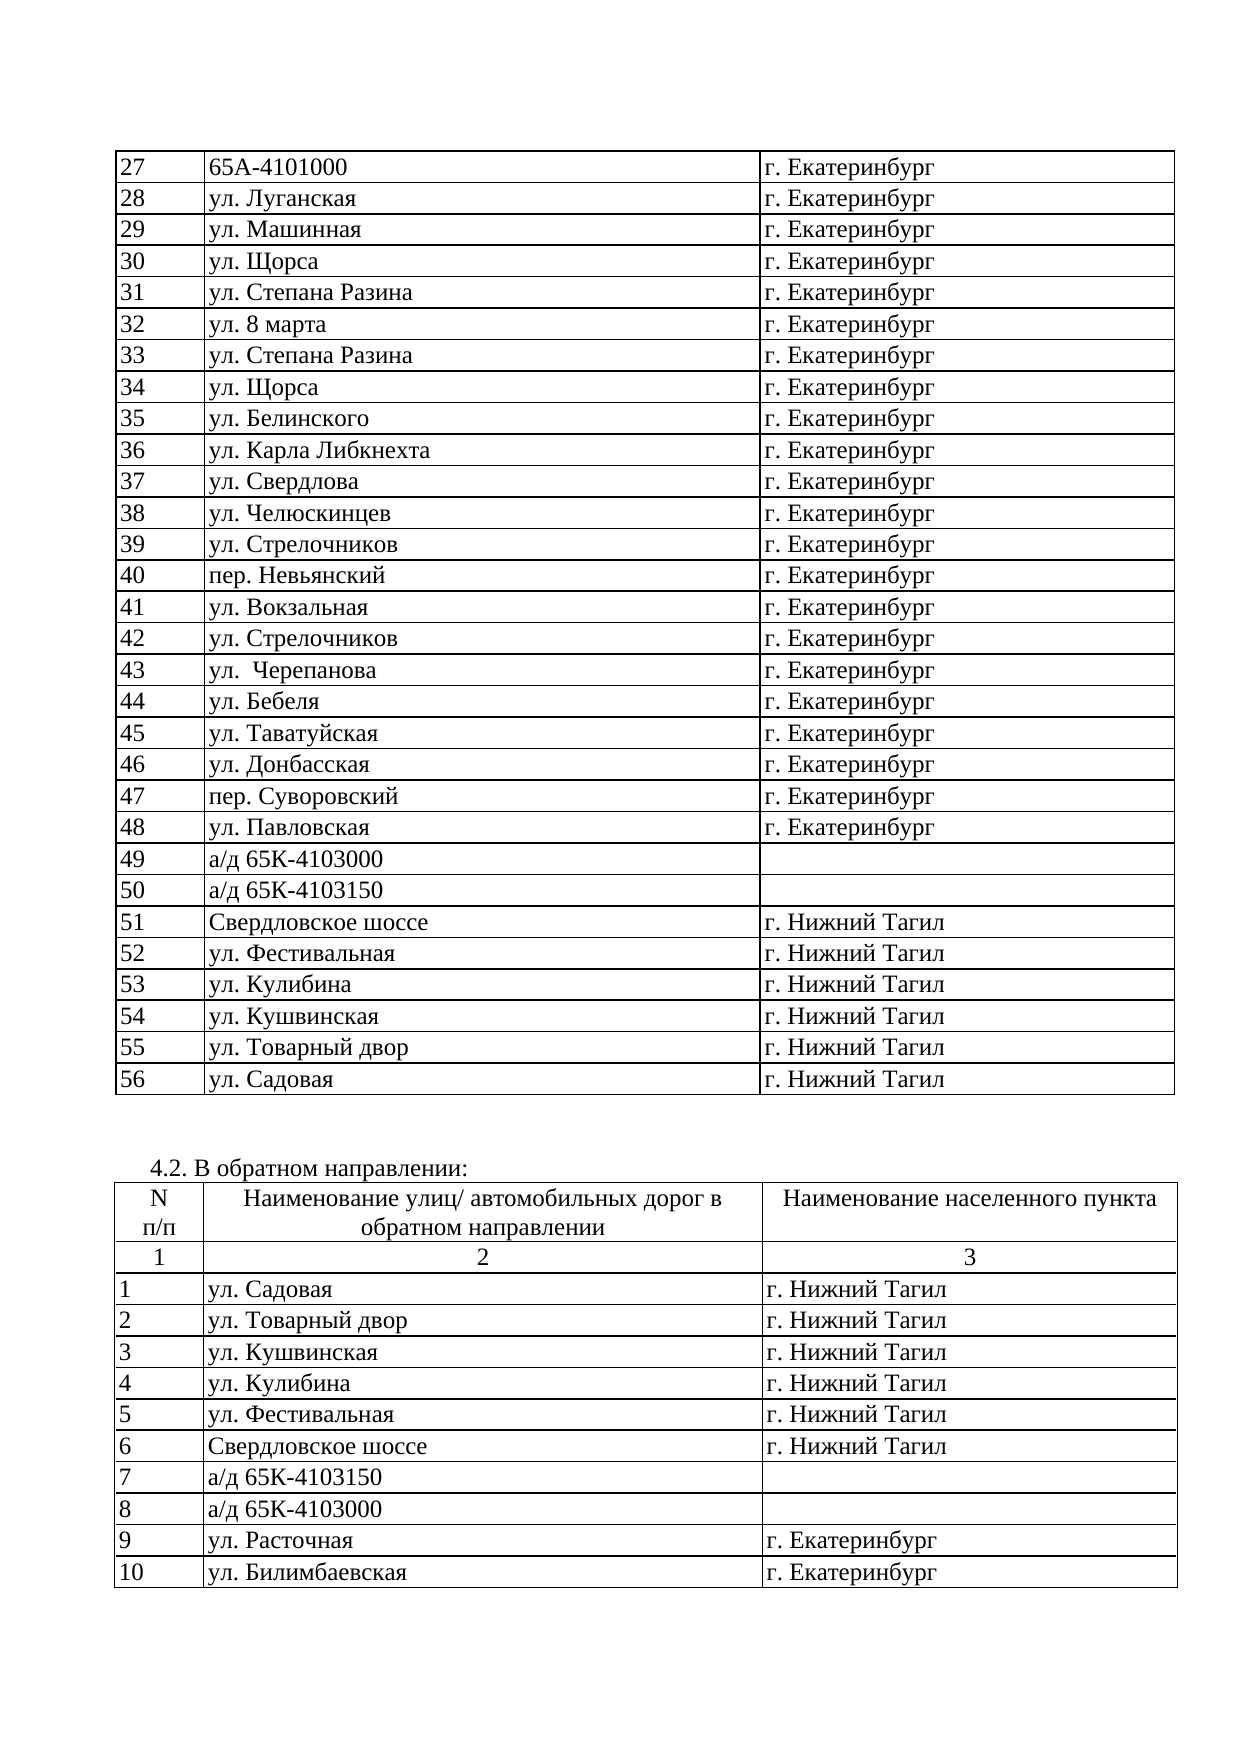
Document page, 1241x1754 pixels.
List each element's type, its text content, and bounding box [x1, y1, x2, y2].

table_cell г. Нижний Тагил [763, 1429, 1177, 1461]
table_cell 1 [115, 1273, 203, 1303]
table_cell ул. Вокзальная [205, 592, 759, 622]
table_cell 65А-4101000 [205, 152, 759, 181]
table_cell г. Екатеринбург [761, 498, 1174, 527]
table_cell 45 [117, 718, 204, 748]
table_cell г. Нижний Тагил [761, 1032, 1174, 1062]
table_cell г. Екатеринбург [761, 340, 1174, 370]
table_cell г. Нижний Тагил [761, 1064, 1174, 1094]
table_cell 5 [115, 1399, 203, 1429]
table_cell Свердловское шоссе [204, 1431, 762, 1461]
table_cell 27 [117, 152, 204, 181]
table_cell 43 [117, 655, 204, 685]
table_cell ул. Кулибина [204, 1368, 762, 1398]
table_cell ул. 8 марта [205, 309, 759, 339]
table_cell г. Нижний Тагил [763, 1366, 1177, 1398]
table_cell ул. Павловская [205, 812, 759, 842]
table_cell 38 [117, 498, 204, 527]
table_header N п/п [115, 1183, 203, 1241]
table_cell [761, 875, 1174, 905]
table_cell г. Нижний Тагил [763, 1335, 1177, 1366]
table_cell ул. Садовая [205, 1064, 759, 1094]
table_cell г. Екатеринбург [763, 1555, 1177, 1587]
table_cell 53 [117, 970, 204, 999]
table_cell г. Нижний Тагил [761, 907, 1174, 936]
table_cell г. Нижний Тагил [761, 970, 1174, 999]
table_cell ул. Щорса [205, 372, 759, 402]
table_cell 33 [117, 340, 204, 370]
table_cell а/д 65К-4103150 [205, 875, 759, 905]
table_cell 36 [117, 435, 204, 464]
table_cell 56 [117, 1064, 204, 1094]
table_cell 42 [117, 623, 204, 653]
table_cell ул. Кушвинская [204, 1337, 762, 1366]
table_cell г. Екатеринбург [761, 309, 1174, 339]
table_cell ул. Билимбаевская [204, 1557, 762, 1587]
table_cell ул. Карла Либкнехта [205, 435, 759, 464]
table_cell ул. Кушвинская [205, 1001, 759, 1031]
table_cell ул. Челюскинцев [205, 498, 759, 527]
table_cell г. Екатеринбург [761, 183, 1174, 213]
table_cell г. Екатеринбург [761, 749, 1174, 779]
table_cell 47 [117, 781, 204, 811]
table_cell г. Нижний Тагил [761, 938, 1174, 968]
table_cell г. Екатеринбург [761, 623, 1174, 653]
table_cell 39 [117, 529, 204, 559]
table_cell г. Екатеринбург [761, 435, 1174, 464]
table_cell 40 [117, 561, 204, 590]
table_cell ул. Бебеля [205, 686, 759, 716]
table_cell г. Екатеринбург [761, 686, 1174, 716]
table_cell 9 [115, 1525, 203, 1555]
table_cell 55 [117, 1032, 204, 1062]
table_cell 2 [204, 1242, 762, 1272]
table_cell пер. Суворовский [205, 781, 759, 811]
table_cell г. Екатеринбург [763, 1524, 1177, 1555]
table_cell 2 [115, 1305, 203, 1335]
table_cell 7 [115, 1462, 203, 1492]
table_cell ул. Черепанова [205, 655, 759, 685]
table_cell ул. Степана Разина [205, 277, 759, 307]
table_cell 35 [117, 403, 204, 433]
table_cell 8 [115, 1493, 203, 1524]
table_cell г. Нижний Тагил [763, 1272, 1177, 1303]
table_cell г. Екатеринбург [761, 812, 1174, 842]
table_cell ул. Товарный двор [205, 1032, 759, 1062]
table_cell г. Екатеринбург [761, 466, 1174, 496]
table_header Наименование населенного пункта [763, 1183, 1177, 1241]
table_cell 31 [117, 277, 204, 307]
table_cell г. Нижний Тагил [763, 1398, 1177, 1429]
table_cell ул. Фестивальная [205, 938, 759, 968]
table_cell г. Екатеринбург [761, 372, 1174, 402]
table_cell 48 [117, 812, 204, 842]
table_cell ул. Свердлова [205, 466, 759, 496]
table_cell ул. Таватуйская [205, 718, 759, 748]
table_cell 41 [117, 592, 204, 622]
table_cell г. Екатеринбург [761, 529, 1174, 559]
table_cell г. Екатеринбург [761, 246, 1174, 276]
table_cell г. Екатеринбург [761, 277, 1174, 307]
table_cell 49 [117, 844, 204, 873]
table_cell г. Екатеринбург [761, 403, 1174, 433]
table_cell 32 [117, 309, 204, 339]
table_cell 29 [117, 215, 204, 244]
table_cell [761, 844, 1174, 873]
table_cell ул. Белинского [205, 403, 759, 433]
table_cell 44 [117, 686, 204, 716]
table_cell ул. Стрелочников [205, 529, 759, 559]
table_cell ул. Луганская [205, 183, 759, 213]
table_cell 34 [117, 372, 204, 402]
table_cell г. Екатеринбург [761, 655, 1174, 685]
table_cell [763, 1492, 1177, 1524]
table_cell ул. Стрелочников [205, 623, 759, 653]
table_header Наименование улиц/ автомобильных дорог в обратном направлении [204, 1183, 762, 1241]
table_cell Свердловское шоссе [205, 907, 759, 936]
table_cell а/д 65К-4103000 [204, 1494, 762, 1524]
table_cell ул. Донбасская [205, 749, 759, 779]
text 4.2. В обратном направлении: [150, 1153, 1090, 1182]
table_cell ул. Машинная [205, 215, 759, 244]
table_cell г. Екатеринбург [761, 215, 1174, 244]
table_cell г. Екатеринбург [761, 152, 1174, 181]
table_cell 4 [115, 1368, 203, 1398]
table_cell а/д 65К-4103000 [205, 844, 759, 873]
table_cell г. Нижний Тагил [761, 1001, 1174, 1031]
table_cell 3 [115, 1336, 203, 1366]
table_cell 52 [117, 938, 204, 968]
table_cell 1 [115, 1242, 203, 1272]
table_cell пер. Невьянский [205, 561, 759, 590]
table_cell 10 [115, 1556, 203, 1587]
table_cell ул. Щорса [205, 246, 759, 276]
table_cell ул. Степана Разина [205, 340, 759, 370]
table_cell ул. Товарный двор [204, 1305, 762, 1335]
table_cell г. Екатеринбург [761, 718, 1174, 748]
table_cell 28 [117, 183, 204, 213]
table_cell [763, 1461, 1177, 1492]
table_cell г. Екатеринбург [761, 561, 1174, 590]
table_cell ул. Садовая [204, 1274, 762, 1303]
table_cell а/д 65К-4103150 [204, 1462, 762, 1492]
table_cell 51 [117, 907, 204, 936]
table_cell 54 [117, 1001, 204, 1031]
table_cell г. Екатеринбург [761, 781, 1174, 811]
table_cell 6 [115, 1430, 203, 1461]
table_cell 46 [117, 749, 204, 779]
table_cell 50 [117, 875, 204, 905]
table_cell 30 [117, 246, 204, 276]
table_cell г. Екатеринбург [761, 592, 1174, 622]
table_cell ул. Кулибина [205, 970, 759, 999]
table_cell ул. Фестивальная [204, 1400, 762, 1429]
table_cell 37 [117, 466, 204, 496]
table_cell г. Нижний Тагил [763, 1304, 1177, 1335]
table_cell 3 [763, 1241, 1177, 1272]
table_cell ул. Расточная [204, 1525, 762, 1555]
